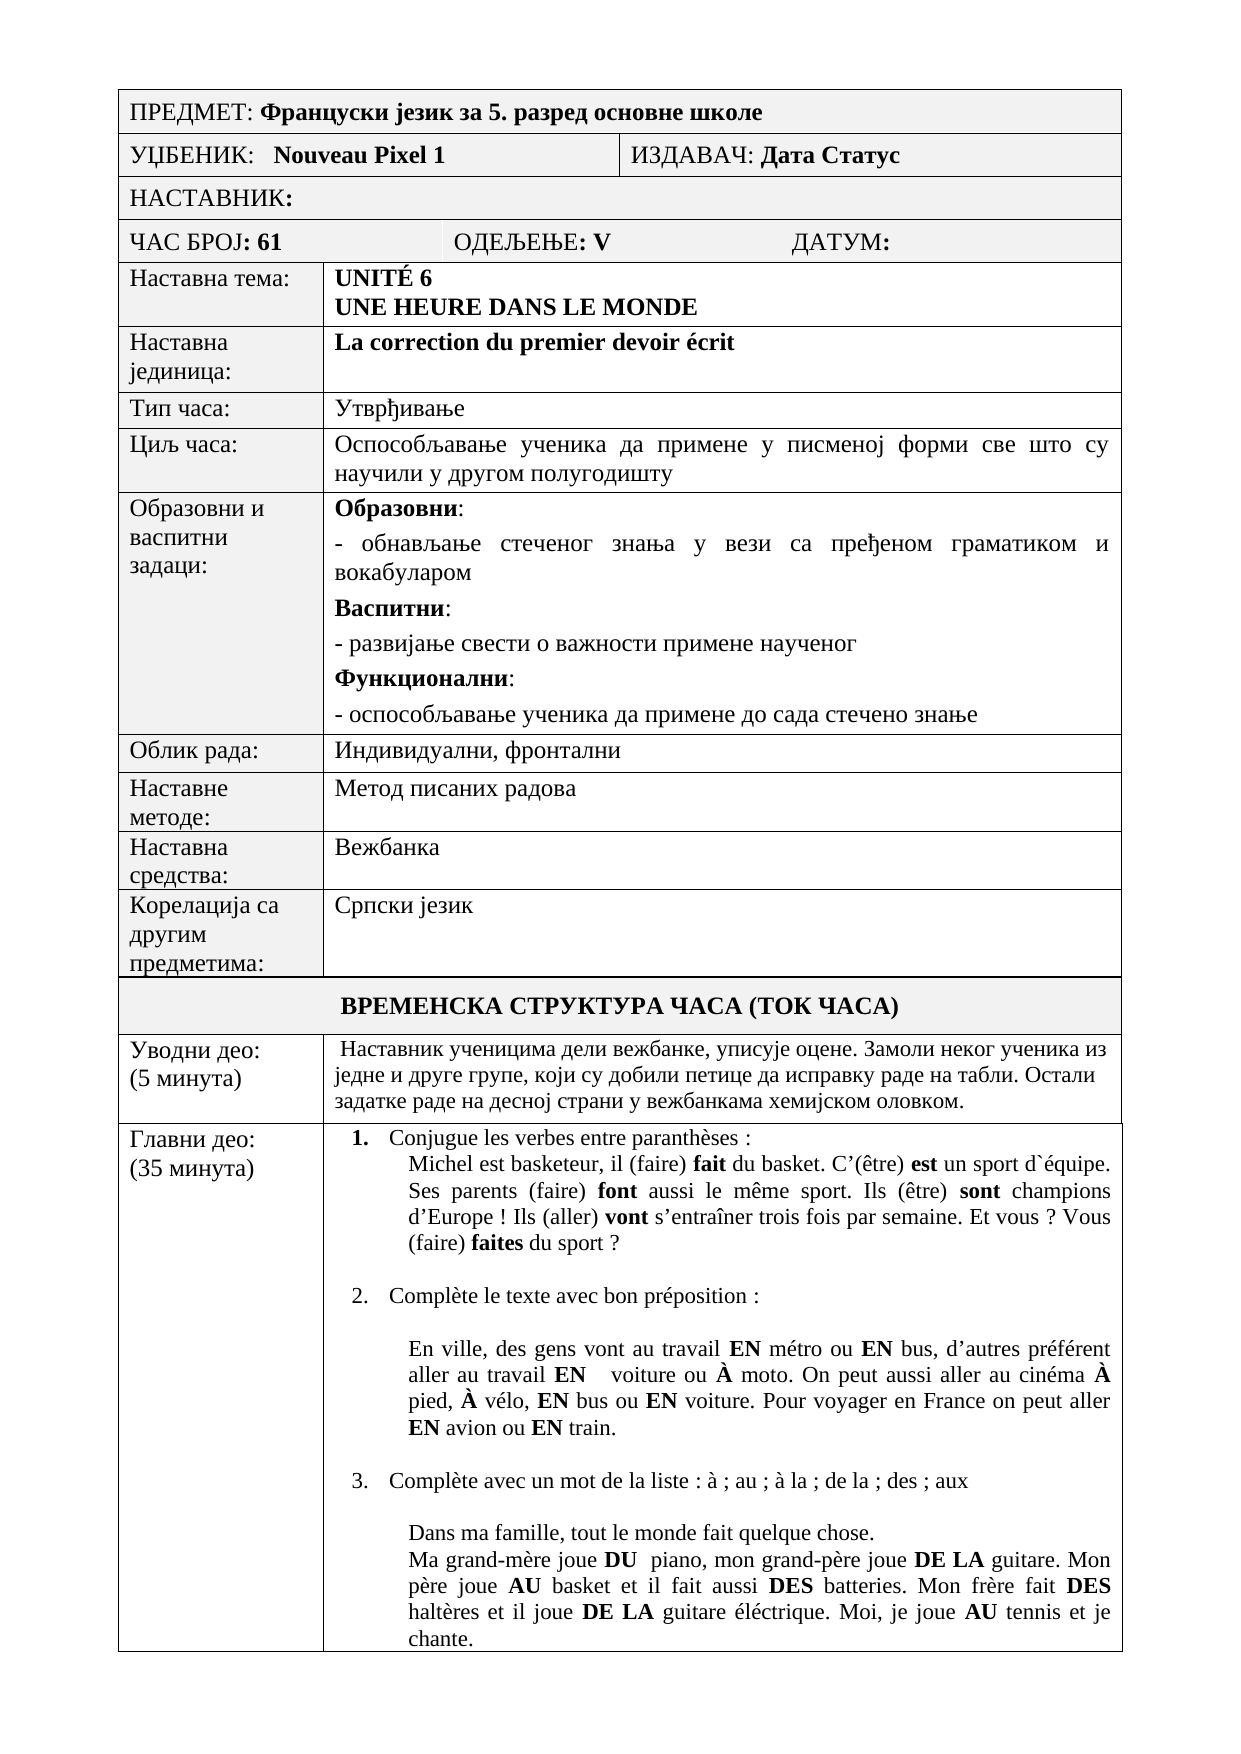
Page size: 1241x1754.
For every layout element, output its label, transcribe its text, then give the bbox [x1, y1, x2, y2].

table_cell Циљ часа: [119, 429, 323, 492]
table_cell Корелација са другим предметима: [119, 890, 323, 976]
table_cell Тип часа: [119, 393, 323, 428]
table_cell УЏБЕНИК: Nouveau Pixel 1 [119, 134, 619, 176]
table_cell Образовни: - обнављање стеченог знања у вези са пређеном граматиком и вокабуларом Васпитни: - развијање свести о важности примене наученог Функционални: - оспособљавање ученика да примене до сада стечено знање [324, 493, 1121, 734]
table_cell Српски језик [324, 890, 1121, 976]
table_cell ИЗДАВАЧ: Дата Статус [620, 134, 1121, 176]
table_cell ОДЕЉЕЊЕ: V [443, 220, 780, 262]
table_cell Уводни део: (5 минута) [119, 1035, 323, 1123]
table_cell Вежбанка [324, 832, 1121, 889]
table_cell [119, 1124, 323, 1651]
table_cell НАСТАВНИК: [119, 177, 1121, 219]
table_cell La correction du premier devoir écrit [324, 327, 1121, 392]
table_cell Утврђивање [324, 393, 1121, 428]
table_cell Наставна тема: [119, 263, 323, 326]
table_cell Оспособљавање ученика да примене у писменој форми све што су научили у другом полугодишту [324, 429, 1121, 492]
table_cell UNITÉ 6 UNE HEURE DANS LE MONDE [324, 263, 1121, 326]
table_cell ДАТУМ: [780, 220, 1121, 262]
table_cell Метод писаних радова [324, 773, 1121, 831]
table_cell Наставник ученицима дели вежбанке, уписује оцене. Замоли неког ученика из једне и друге групе, који су добили петице да исправку раде на табли. Остали задатке раде на десној страни у вежбанкама хемијском оловком. [324, 1035, 1121, 1123]
table_cell Наставне методе: [119, 773, 323, 831]
table_cell Индивидуални, фронтални [324, 735, 1121, 772]
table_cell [324, 1124, 1122, 1651]
table_cell Образовни и васпитни задаци: [119, 493, 323, 734]
table_cell ЧАС БРОЈ: 61 [119, 220, 442, 262]
table_cell ВРЕМЕНСКА СТРУКТУРА ЧАСА (ТОК ЧАСА) [119, 978, 1121, 1034]
table_cell Наставна средства: [119, 832, 323, 889]
table_cell Наставна јединица: [119, 327, 323, 392]
table_cell Облик рада: [119, 735, 323, 772]
table_header ПРЕДМЕТ: Француски језик за 5. разред основне школе [119, 90, 1121, 132]
